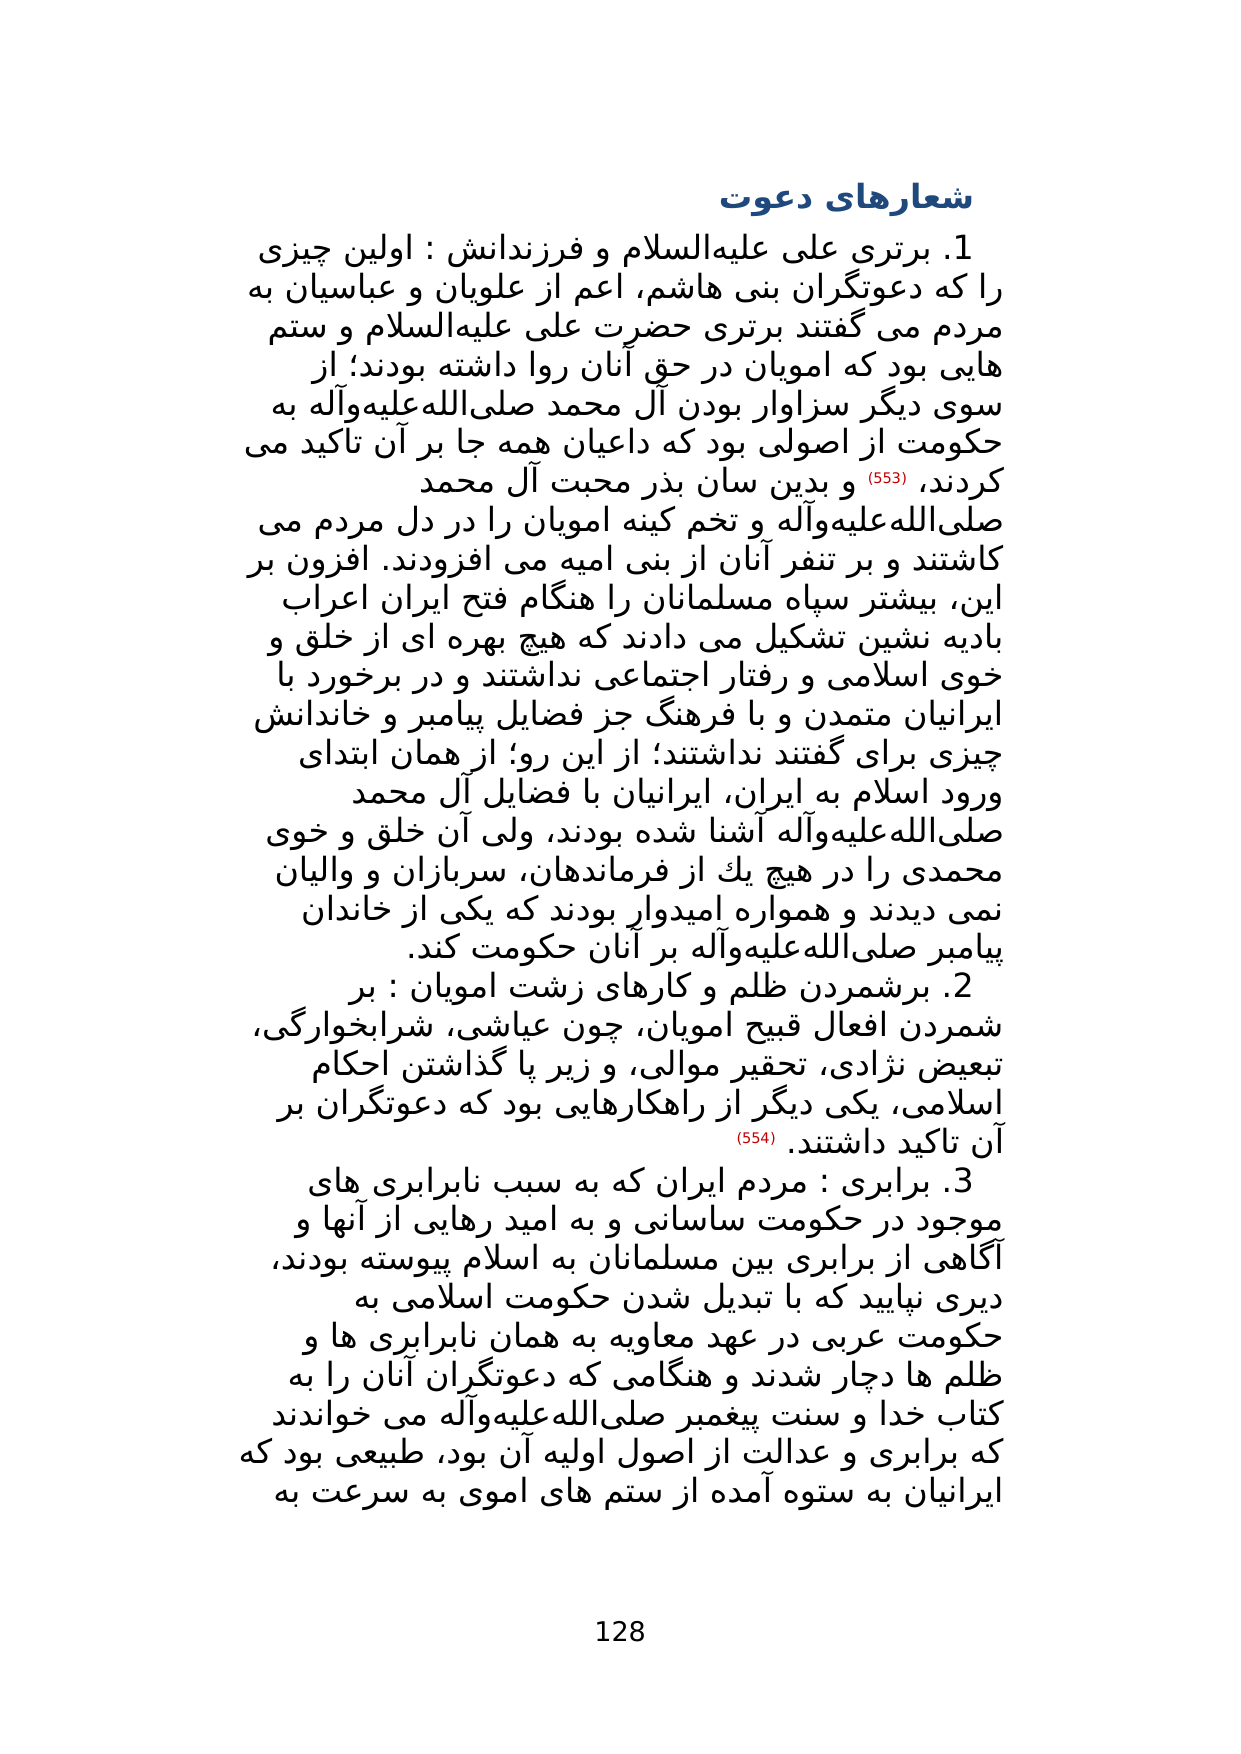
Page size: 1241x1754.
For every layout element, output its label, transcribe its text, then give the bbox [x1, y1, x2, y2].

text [236, 1161, 1004, 1511]
text 2. برشمردن ظلم و كارهاى زشت امويان : بر شمردن افعال قبيح امويان، چون عياشى، شرابخوارگى، تبعيض نژادى، تحقير موالى، و زير پا گذاشتن احكام اسلامى، يكى ديگر از راهكارهايى بود كه دعوتگران بر آن تاكيد داشتند. (554) [236, 967, 1004, 1161]
text 1. برترى على عليه‌السلام و فرزندانش : اولين چيزى را كه دعوتگران بنى هاشم، اعم از علويان و عباسيان به مردم مى گفتند برترى حضرت على عليه‌السلام و ستم هايى بود كه امويان در حق آنان روا داشته بودند؛ از سوى ديگر سزاوار بودن آل محمد صلى‌الله‌عليه‌وآله‌ به حكومت از اصولى بود كه داعيان همه جا بر آن تاكيد مى كردند، (553) و بدين سان بذر محبت آل محمد صلى‌الله‌عليه‌وآله‌ و تخم كينه امويان را در دل مردم مى كاشتند و بر تنفر آنان از بنى اميه مى افزودند. افزون بر اين، بيشتر سپاه مسلمانان را هنگام فتح ايران اعراب باديه نشين تشكيل مى دادند كه هيچ بهره اى از خلق و خوى اسلامى و رفتار اجتماعى نداشتند و در برخورد با ايرانيان متمدن و با فرهنگ جز فضايل پيامبر و خاندانش چيزى براى گفتند نداشتند؛ از اين رو؛ از همان ابتداى ورود اسلام به ايران، ايرانيان با فضايل آل محمد صلى‌الله‌عليه‌وآله‌ آشنا شده بودند، ولى آن خلق و خوى محمدى را در هيچ يك از فرماندهان، سربازان و واليان نمى ديدند و همواره اميدوار بودند كه يكى از خاندان پيامبر صلى‌الله‌عليه‌وآله‌ بر آنان حكومت كند. [236, 228, 1004, 967]
subtitle شعارهاى دعوت [236, 177, 1004, 216]
